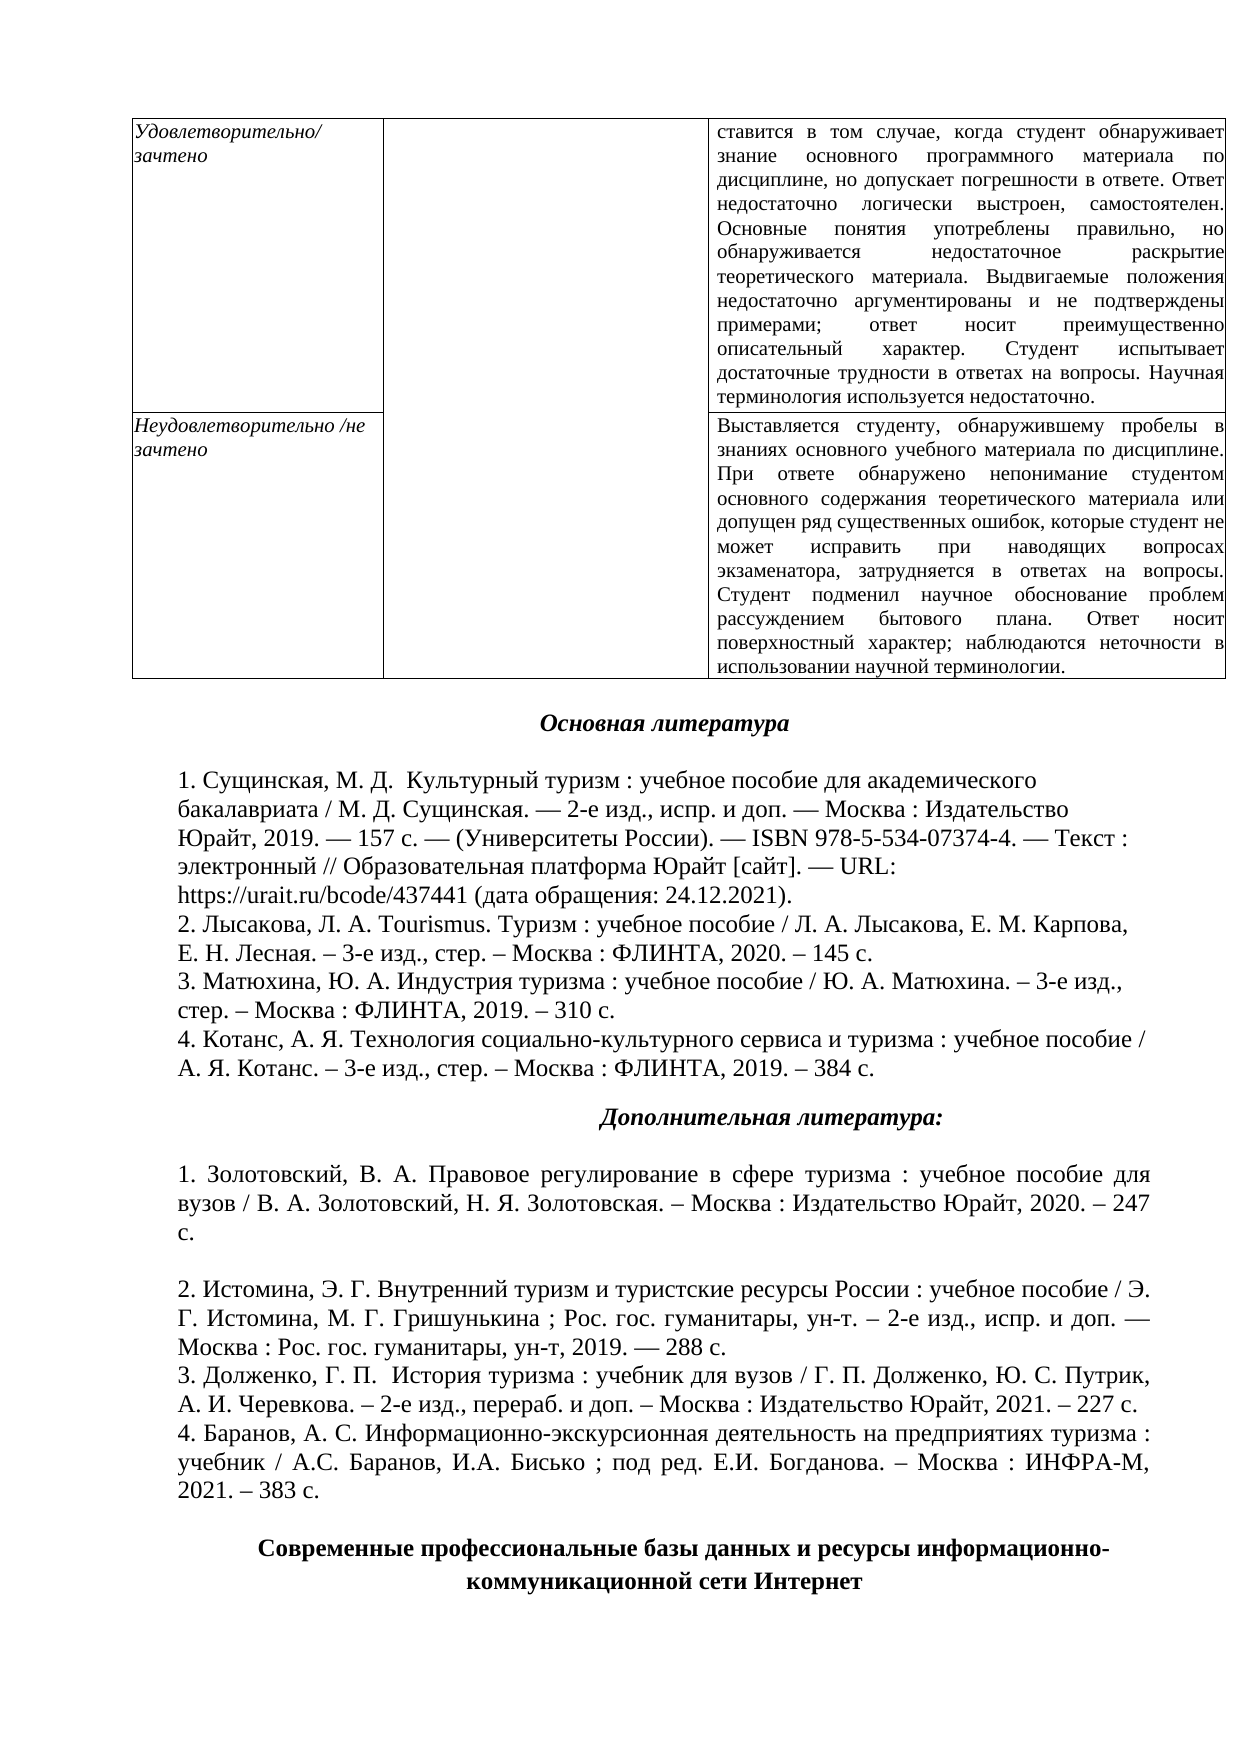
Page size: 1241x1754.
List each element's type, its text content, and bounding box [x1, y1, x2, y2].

table_cell Неудовлетворительно /не зачтено [133, 413, 383, 678]
text Современные профессиональные базы данных и ресурсы информационно-коммуникационной сети Интернет [177, 1533, 1152, 1595]
text 2. Истомина, Э. Г. Внутренний туризм и туристские ресурсы России : учебное пособие / Э. Г. Истомина, М. Г. Гришунькина ; Рос. гос. гуманитары, ун-т. – 2-е изд., испр. и доп. — Москва : Рос. гос. гуманитары, ун-т, 2019. — 288 с. [177, 1274, 1152, 1361]
table_cell Удовлетворительно/зачтено [133, 119, 383, 412]
text 2. Лысакова, Л. А. Tourismus. Туризм : учебное пособие / Л. А. Лысакова, Е. М. Карпова, Е. Н. Лесная. – 3-е изд., стер. – Москва : ФЛИНТА, 2020. – 145 с. [177, 909, 1152, 966]
text 4. Котанс, А. Я. Технология социально-культурного сервиса и туризма : учебное пособие / А. Я. Котанс. – 3-е изд., стер. – Москва : ФЛИНТА, 2019. – 384 с. [177, 1024, 1152, 1081]
text 1. Золотовский, В. А. Правовое регулирование в сфере туризма : учебное пособие для вузов / В. А. Золотовский, Н. Я. Золотовская. – Москва : Издательство Юрайт, 2020. – 247 с. [177, 1159, 1152, 1246]
text 1. Сущинская, М. Д. Культурный туризм : учебное пособие для академического бакалавриата / М. Д. Сущинская. — 2-е изд., испр. и доп. — Москва : Издательство Юрайт, 2019. — 157 с. — (Университеты России). — ISBN 978-5-534-07374-4. — Текст : электронный // Образовательная платформа Юрайт [сайт]. — URL: https://urait.ru/bcode/437441 (дата обращения: 24.12.2021). [177, 765, 1152, 909]
table_cell ставится в том случае, когда студент обнаруживает знание основного программного материала по дисциплине, но допускает погрешности в ответе. Ответ недостаточно логически выстроен, самостоятелен. Основные понятия употреблены правильно, но обнаруживается недостаточное раскрытие теоретического материала. Выдвигаемые положения недостаточно аргументированы и не подтверждены примерами; ответ носит преимущественно описательный характер. Студент испытывает достаточные трудности в ответах на вопросы. Научная терминология используется недостаточно. [709, 119, 1225, 412]
text 3. Матюхина, Ю. А. Индустрия туризма : учебное пособие / Ю. А. Матюхина. – 3-е изд., стер. – Москва : ФЛИНТА, 2019. – 310 с. [177, 966, 1152, 1024]
text Основная литература [177, 708, 1152, 736]
text Дополнительная литература: [393, 1102, 1152, 1131]
table_cell Выставляется студенту, обнаружившему пробелы в знаниях основного учебного материала по дисциплине. При ответе обнаружено непонимание студентом основного содержания теоретического материала или допущен ряд существенных ошибок, которые студент не может исправить при наводящих вопросах экзаменатора, затрудняется в ответах на вопросы. Студент подменил научное обоснование проблем рассуждением бытового плана. Ответ носит поверхностный характер; наблюдаются неточности в использовании научной терминологии. [709, 413, 1225, 678]
text 4. Баранов, А. С. Информационно-экскурсионная деятельность на предприятиях туризма : учебник / А.С. Баранов, И.А. Бисько ; под ред. Е.И. Богданова. – Москва : ИНФРА-М, 2021. – 383 с. [177, 1418, 1152, 1504]
text 3. Долженко, Г. П. История туризма : учебник для вузов / Г. П. Долженко, Ю. С. Путрик, А. И. Черевкова. – 2-е изд., перераб. и доп. – Москва : Издательство Юрайт, 2021. – 227 с. [177, 1361, 1152, 1418]
